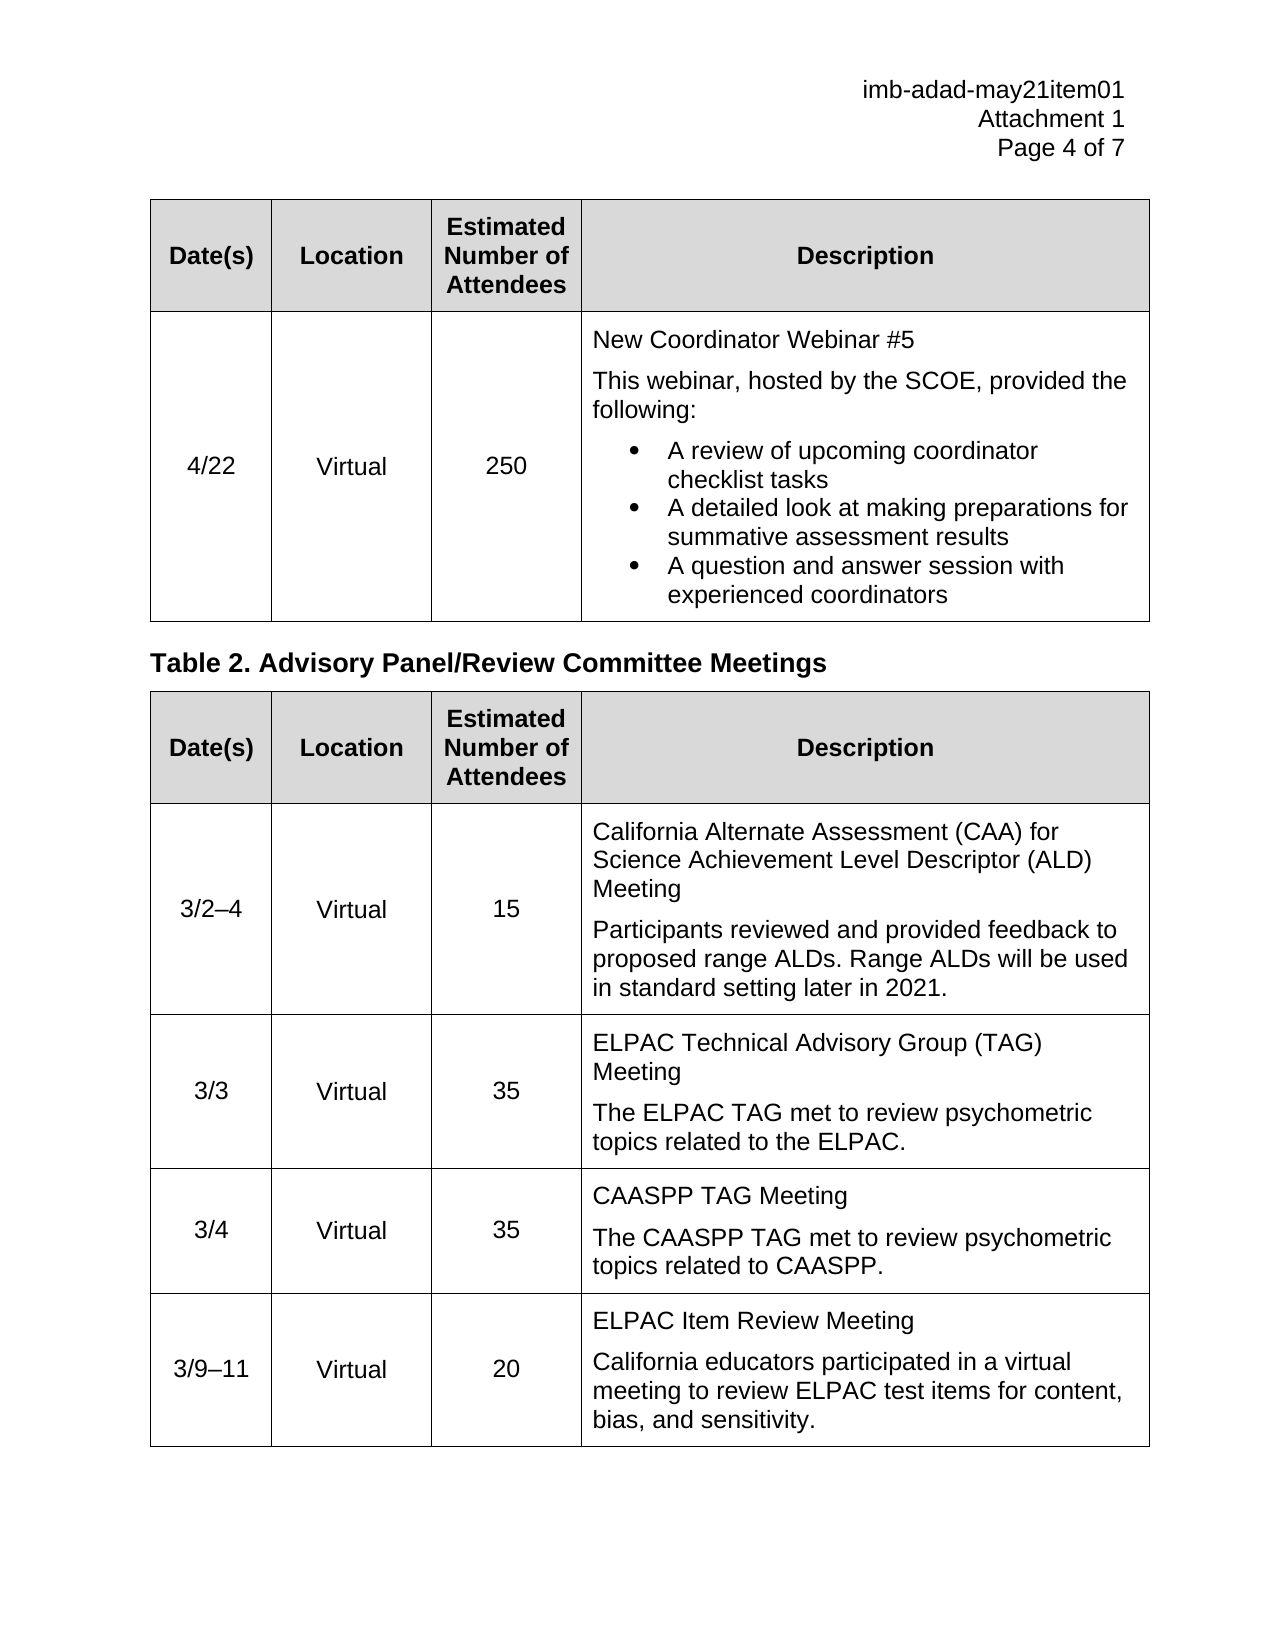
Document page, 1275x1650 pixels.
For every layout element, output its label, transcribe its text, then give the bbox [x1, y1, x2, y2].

table_cell 35 [432, 1015, 581, 1168]
table_cell 250 [432, 312, 581, 621]
table_header Location [272, 692, 431, 803]
table_cell 3/9‒11 [151, 1294, 271, 1446]
subtitle Table 2. Advisory Panel/Review Committee Meetings [150, 647, 1125, 678]
table_cell Virtual [272, 1015, 431, 1168]
table_cell 3/4 [151, 1169, 271, 1293]
table_header Estimated Number of Attendees [432, 200, 581, 311]
table_cell Virtual [272, 312, 431, 621]
table_header Description [582, 200, 1149, 311]
table_header Description [582, 692, 1149, 803]
table_cell California Alternate Assessment (CAA) for Science Achievement Level Descriptor (ALD) Meeting Participants reviewed and provided feedback to proposed range ALDs. Range ALDs will be used in standard setting later in 2021. [582, 804, 1149, 1014]
table_cell Virtual [272, 1169, 431, 1293]
table_cell 3/2‒4 [151, 804, 271, 1014]
table_cell ELPAC Item Review Meeting California educators participated in a virtual meeting to review ELPAC test items for content, bias, and sensitivity. [582, 1294, 1149, 1446]
table_cell ELPAC Technical Advisory Group (TAG) Meeting The ELPAC TAG met to review psychometric topics related to the ELPAC. [582, 1015, 1149, 1168]
table_header Estimated Number of Attendees [432, 692, 581, 803]
table_cell Virtual [272, 804, 431, 1014]
table_cell New Coordinator Webinar #5 This webinar, hosted by the SCOE, provided the following: A review of upcoming coordinator checklist tasks A detailed look at making preparations for summative assessment results A question and answer session with experienced coordinators [582, 312, 1149, 621]
table_cell Virtual [272, 1294, 431, 1446]
table_header Date(s) [151, 200, 271, 311]
table_cell 20 [432, 1294, 581, 1446]
table_cell CAASPP TAG Meeting The CAASPP TAG met to review psychometric topics related to CAASPP. [582, 1169, 1149, 1293]
table_cell 35 [432, 1169, 581, 1293]
table_cell 15 [432, 804, 581, 1014]
table_header Location [272, 200, 431, 311]
table_cell 3/3 [151, 1015, 271, 1168]
table_header Date(s) [151, 692, 271, 803]
table_cell 4/22 [151, 312, 271, 621]
